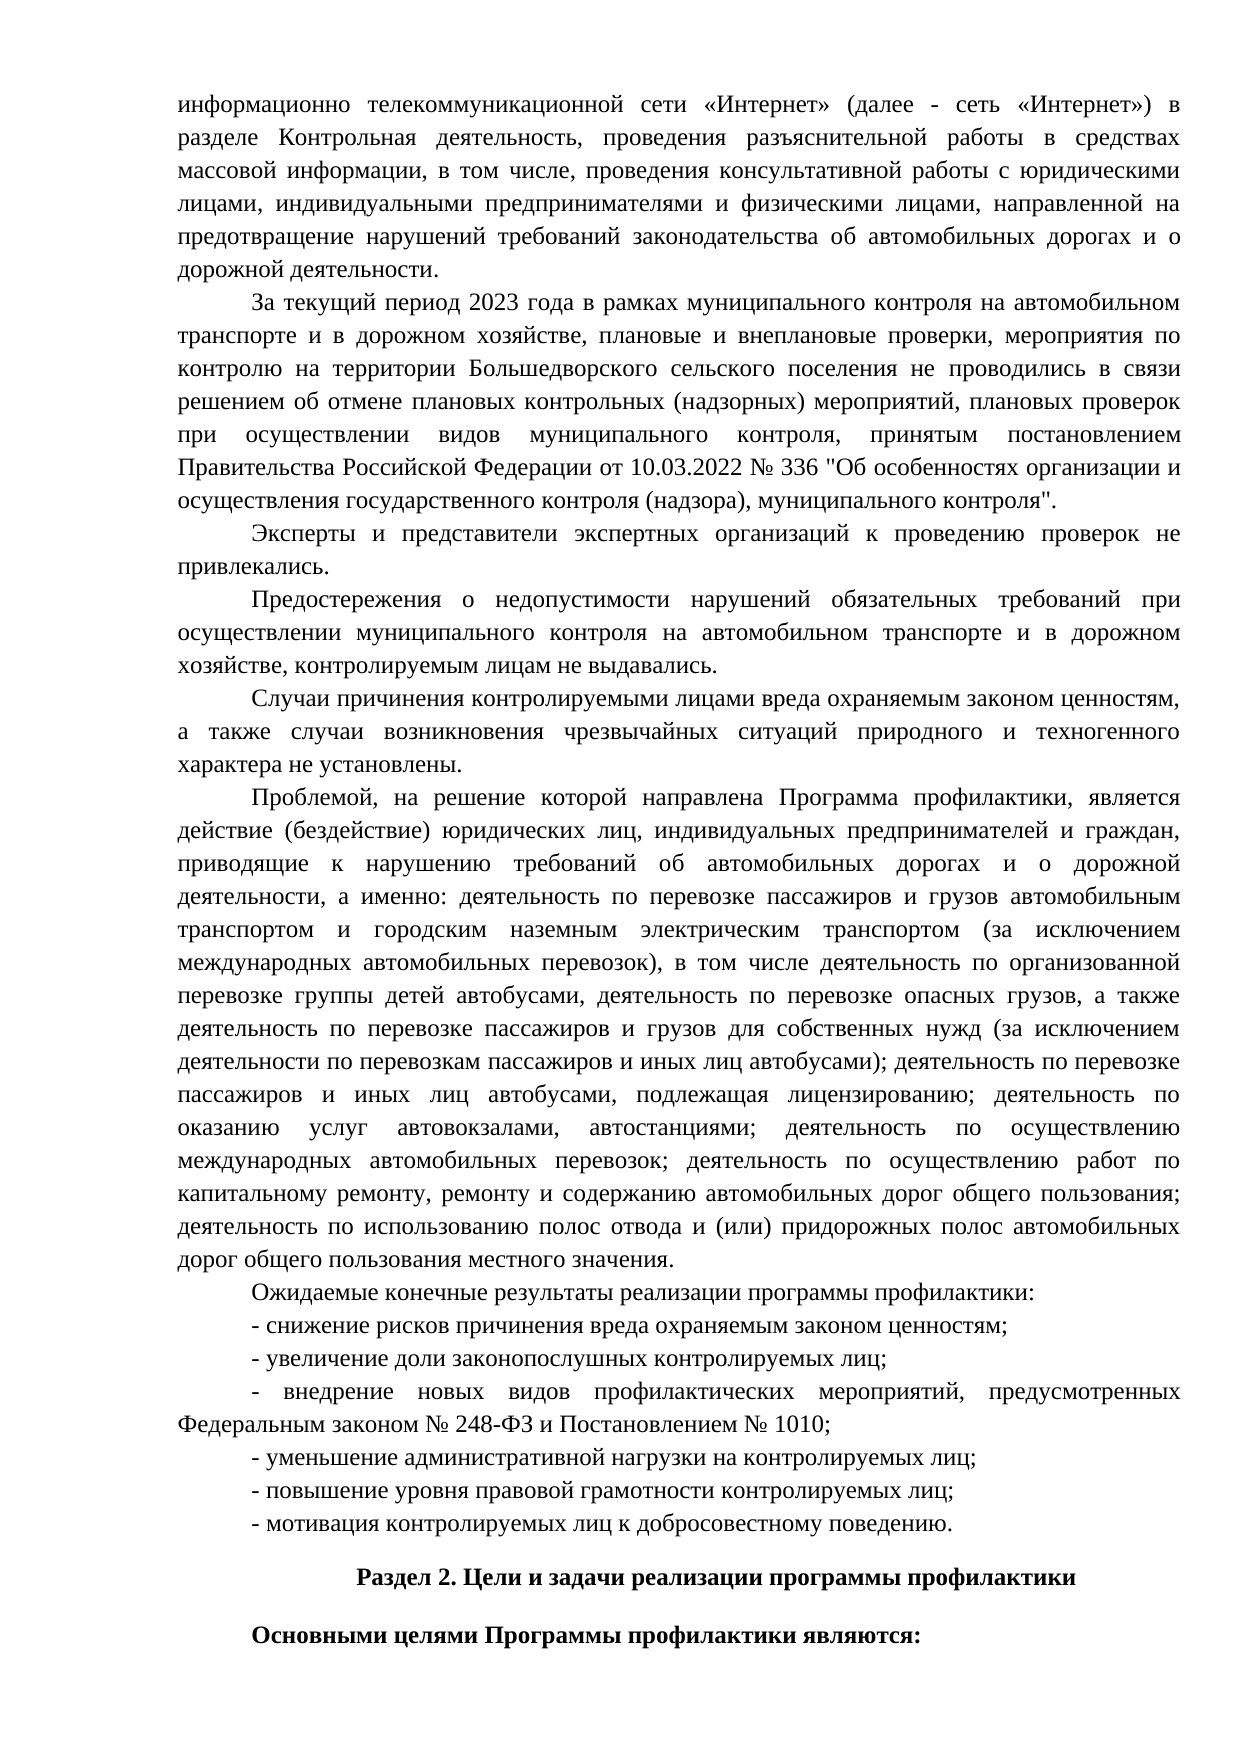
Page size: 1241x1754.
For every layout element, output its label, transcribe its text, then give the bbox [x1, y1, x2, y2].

list За текущий период 2023 года в рамках муниципального контроля на автомобильном транспорте и в дорожном хозяйстве, плановые и внеплановые проверки, мероприятия по контролю на территории Большедворского сельского поселения не проводились в связи решением об отмене плановых контрольных (надзорных) мероприятий, плановых проверок при осуществлении видов муниципального контроля, принятым постановлением Правительства Российской Федерации от 10.03.2022 № 336 "Об особенностях организации и осуществления государственного контроля (надзора), муниципального контроля". [177, 287, 1181, 514]
list - повышение уровня правовой грамотности контролируемых лиц; [177, 1476, 1181, 1504]
list - внедрение новых видов профилактических мероприятий, предусмотренных Федеральным законом № 248-ФЗ и Постановлением № 1010; [177, 1376, 1181, 1438]
list Эксперты и представители экспертных организаций к проведению проверок не привлекались. [177, 518, 1181, 580]
list Ожидаемые конечные результаты реализации программы профилактики: [177, 1277, 1181, 1306]
list - уменьшение административной нагрузки на контролируемых лиц; [177, 1442, 1181, 1471]
list Предостережения о недопустимости нарушений обязательных требований при осуществлении муниципального контроля на автомобильном транспорте и в дорожном хозяйстве, контролируемым лицам не выдавались. [177, 584, 1181, 679]
list Проблемой, на решение которой направлена Программа профилактики, является действие (бездействие) юридических лиц, индивидуальных предпринимателей и граждан, приводящие к нарушению требований об автомобильных дорогах и о дорожной деятельности, а именно: деятельность по перевозке пассажиров и грузов автомобильным транспортом и городским наземным электрическим транспортом (за исключением международных автомобильных перевозок), в том числе деятельность по организованной перевозке группы детей автобусами, деятельность по перевозке опасных грузов, а также деятельность по перевозке пассажиров и грузов для собственных нужд (за исключением деятельности по перевозкам пассажиров и иных лиц автобусами); деятельность по перевозке пассажиров и иных лиц автобусами, подлежащая лицензированию; деятельность по оказанию услуг автовокзалами, автостанциями; деятельность по осуществлению международных автомобильных перевозок; деятельность по осуществлению работ по капитальному ремонту, ремонту и содержанию автомобильных дорог общего пользования; деятельность по использованию полос отвода и (или) придорожных полос автомобильных дорог общего пользования местного значения. [177, 782, 1181, 1273]
list - мотивация контролируемых лиц к добросовестному поведению. [177, 1508, 1181, 1537]
list - увеличение доли законопослушных контролируемых лиц; [177, 1343, 1181, 1372]
text Раздел 2. Цели и задачи реализации программы профилактики [177, 1562, 1181, 1591]
list - снижение рисков причинения вреда охраняемым законом ценностям; [177, 1310, 1181, 1339]
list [177, 89, 1181, 282]
list Случаи причинения контролируемыми лицами вреда охраняемым законом ценностям, а также случаи возникновения чрезвычайных ситуаций природного и техногенного характера не установлены. [177, 683, 1181, 778]
text Основными целями Программы профилактики являются: [177, 1620, 1181, 1649]
